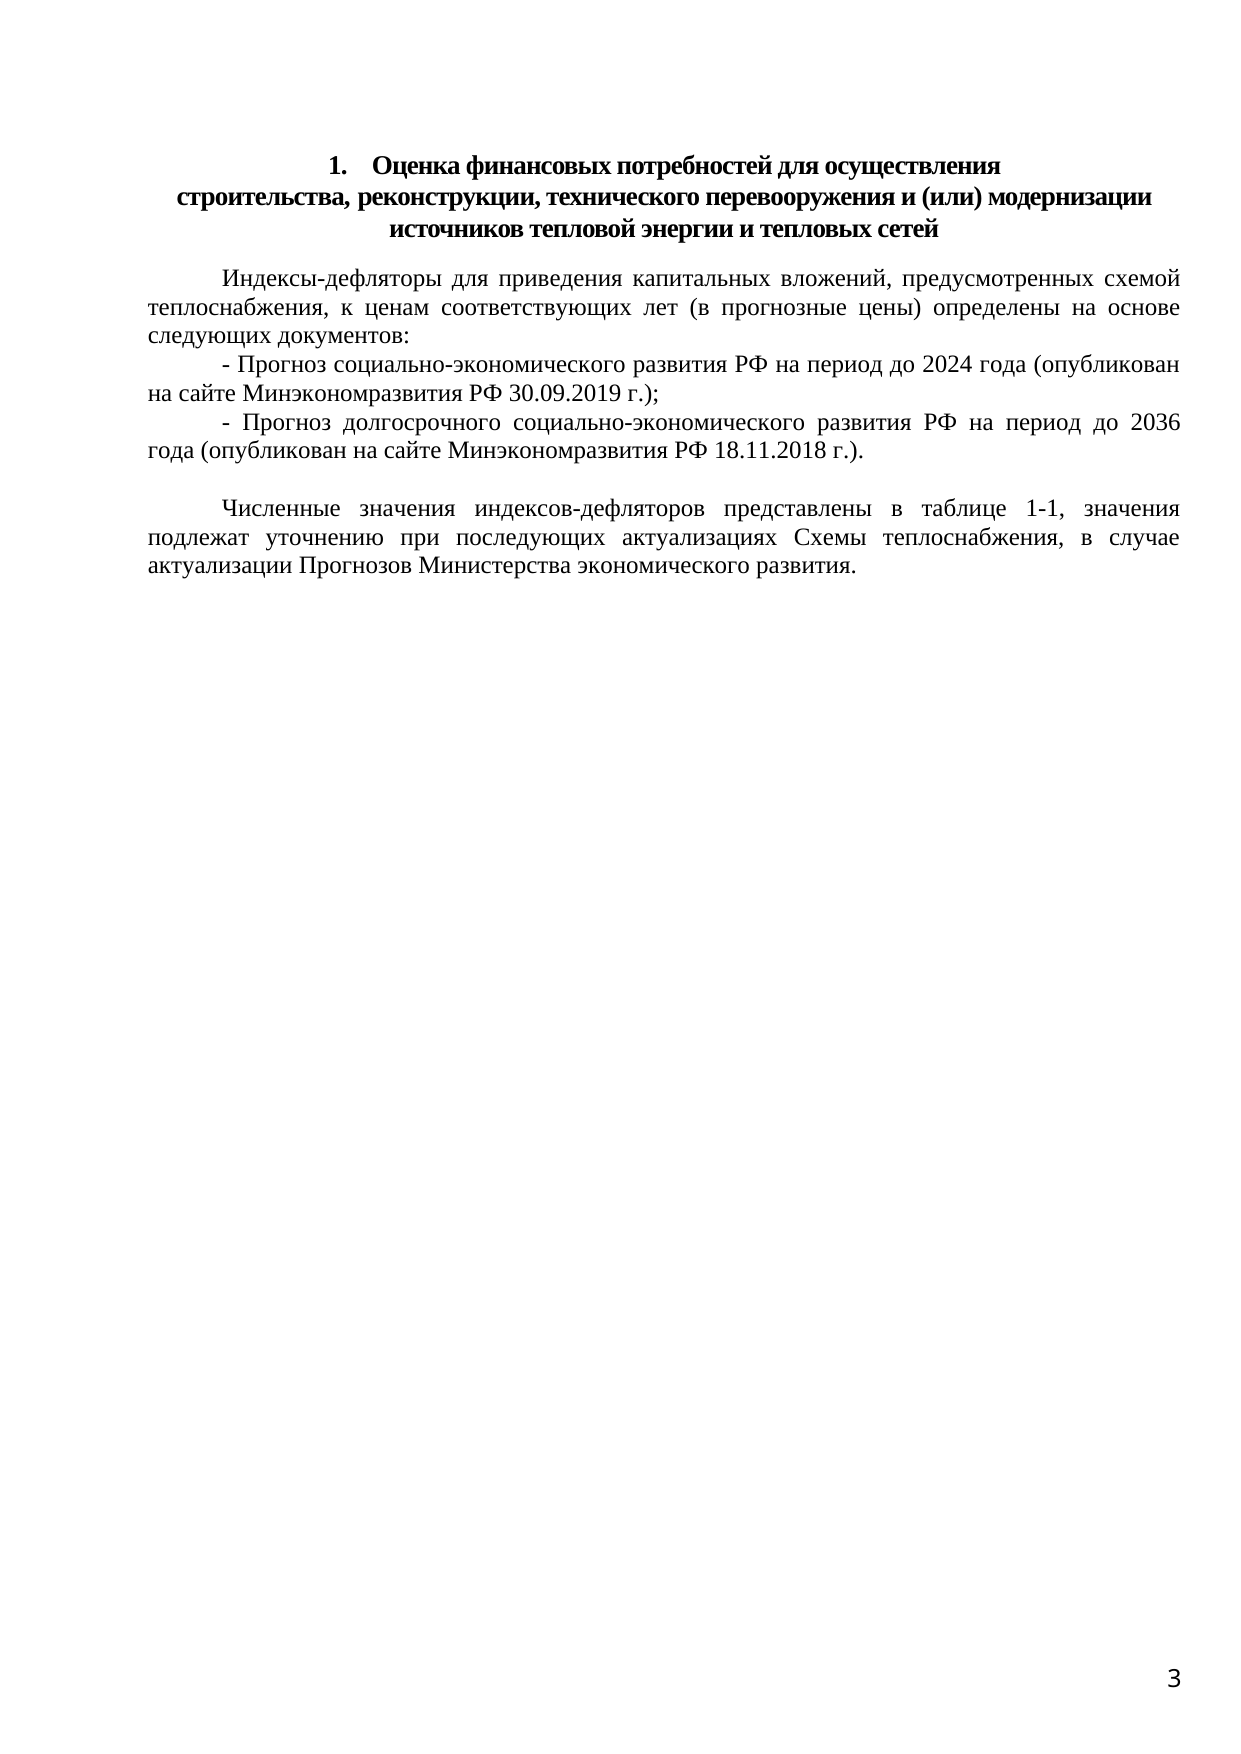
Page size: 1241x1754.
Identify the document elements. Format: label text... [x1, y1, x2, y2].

text Индексы-дефляторы для приведения капитальных вложений, предусмотренных схемой теплоснабжения, к ценам соответствующих лет (в прогнозные цены) определены на основе следующих документов: [148, 263, 1181, 349]
subtitle Оценка финансовых потребностей для осуществления строительства, реконструкции, технического перевооружения и (или) модернизации источников тепловой энергии и тепловых сетей [142, 143, 1181, 249]
text - Прогноз социально-экономического развития РФ на период до 2024 года (опубликован на сайте Минэкономразвития РФ 30.09.2019 г.); [148, 349, 1181, 407]
text Численные значения индексов-дефляторов представлены в таблице 1-1, значения подлежат уточнению при последующих актуализациях Схемы теплоснабжения, в случае актуализации Прогнозов Министерства экономического развития. [148, 493, 1181, 579]
text - Прогноз долгосрочного социально-экономического развития РФ на период до 2036 года (опубликован на сайте Минэкономразвития РФ 18.11.2018 г.). [148, 407, 1181, 464]
